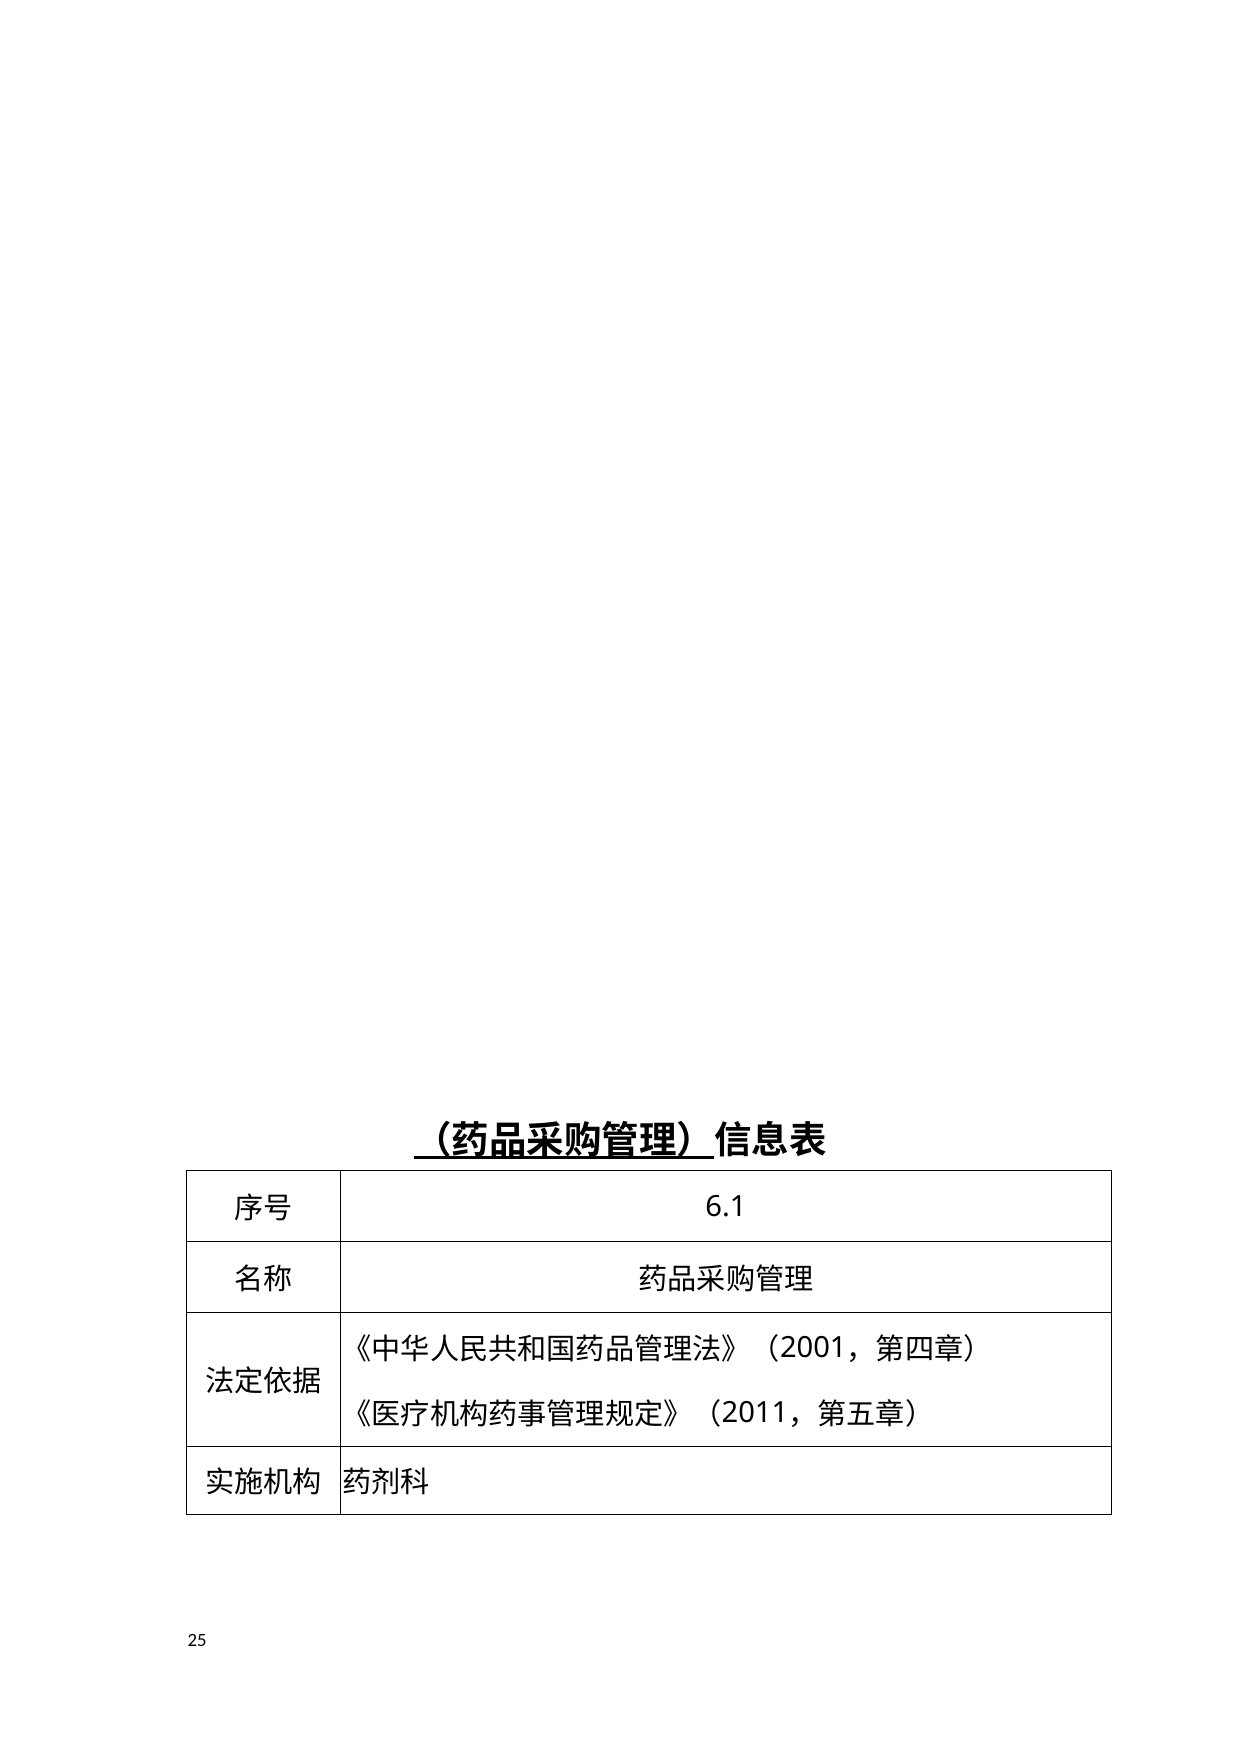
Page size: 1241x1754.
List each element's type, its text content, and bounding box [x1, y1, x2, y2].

table_header 6.1 [341, 1171, 1111, 1241]
text （药品采购管理）信息表 [187, 1104, 1053, 1169]
table_cell 药品采购管理 [341, 1242, 1111, 1312]
table_header 序号 [187, 1171, 340, 1241]
table_cell 法定依据 [187, 1313, 340, 1446]
table_cell 名称 [187, 1242, 340, 1312]
table_cell 药剂科 [341, 1447, 1111, 1514]
table_cell 《中华人民共和国药品管理法》（2001，第四章） 《医疗机构药事管理规定》（2011，第五章） [341, 1313, 1111, 1446]
table_cell 实施机构 [187, 1447, 340, 1514]
